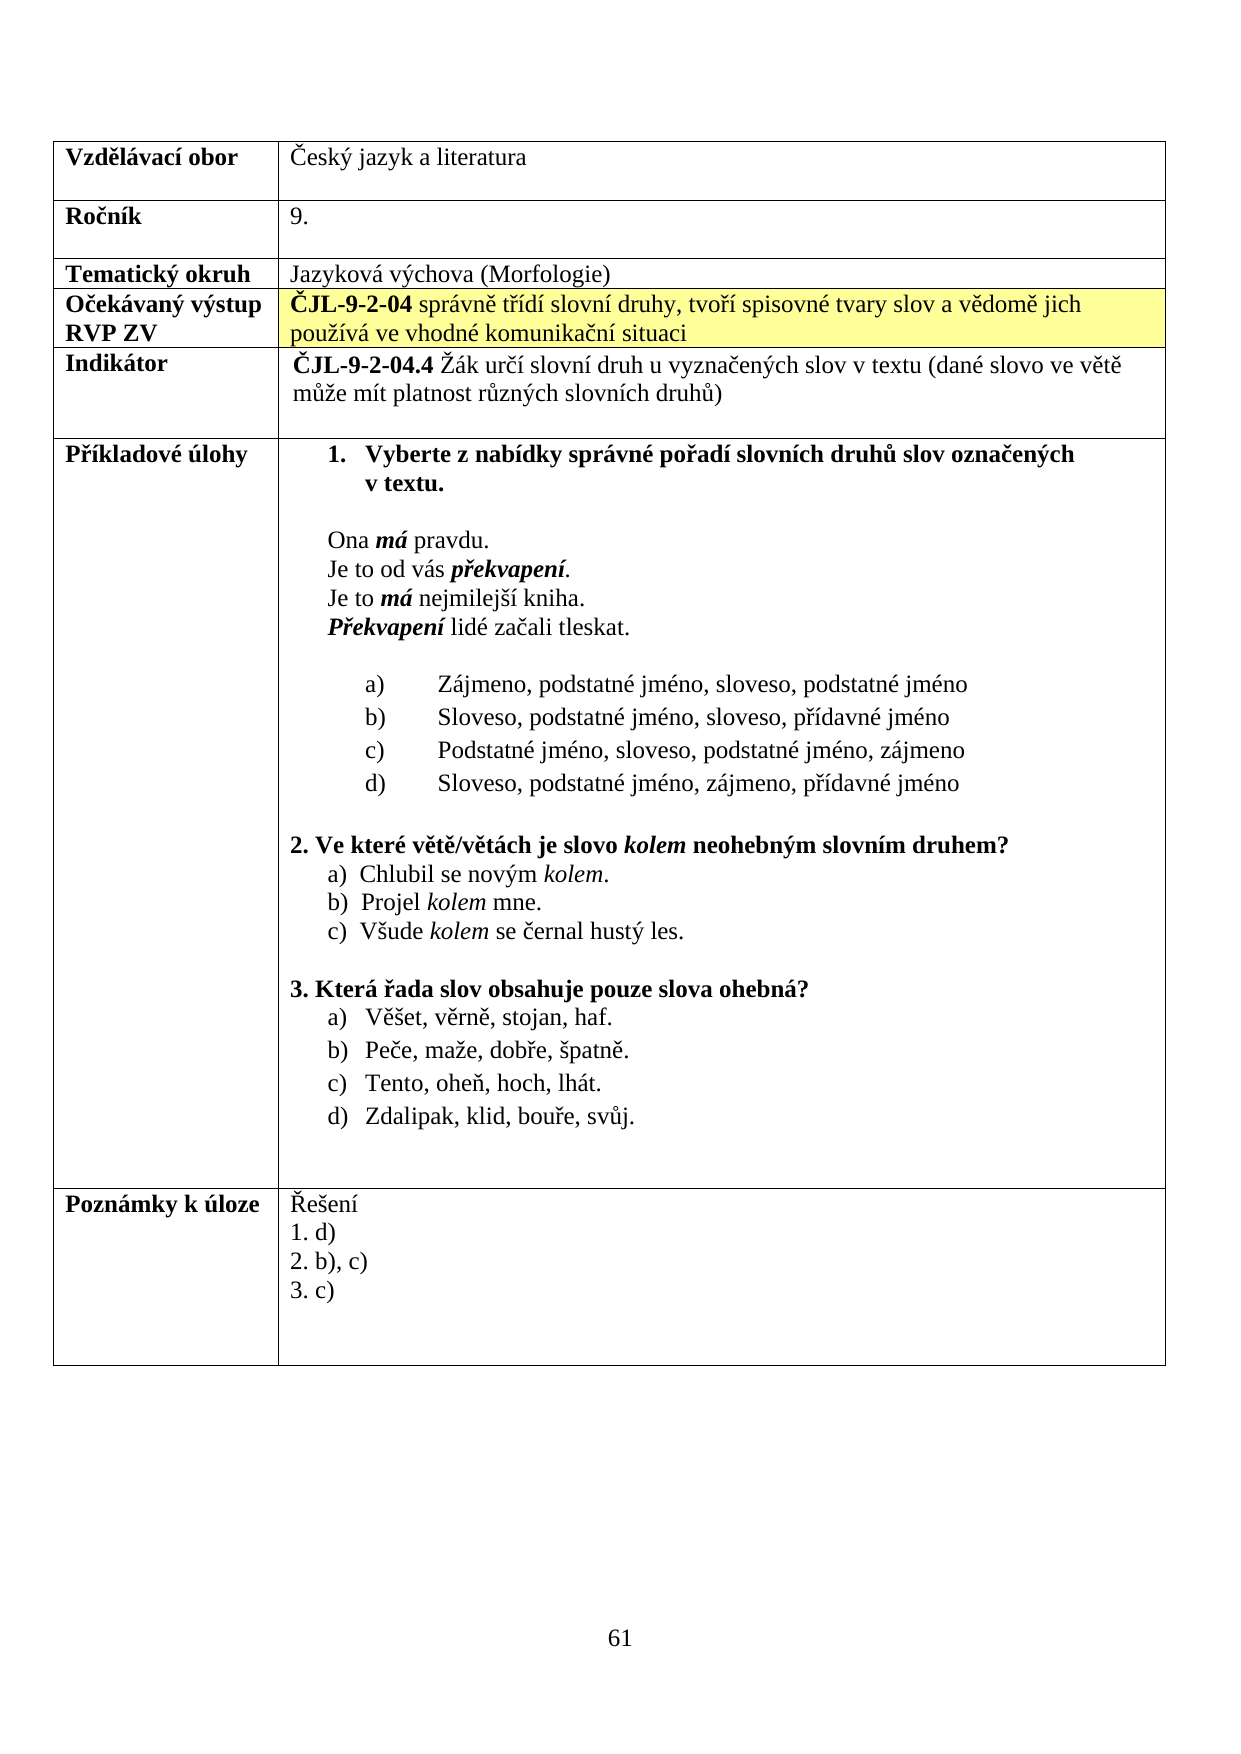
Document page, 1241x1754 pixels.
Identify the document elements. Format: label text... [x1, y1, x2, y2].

table_header Český jazyk a literatura [279, 142, 1165, 200]
table_cell Tematický okruh [54, 259, 278, 288]
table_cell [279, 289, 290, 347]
table_cell Poznámky k úloze [54, 1189, 278, 1365]
table_cell 9. [279, 201, 1165, 258]
table_cell Řešení 1. d) 2. b), c) 3. c) [279, 1189, 1165, 1365]
table_cell Příkladové úlohy [54, 439, 278, 1188]
table_cell Ročník [54, 201, 278, 258]
table_cell Indikátor [54, 348, 278, 438]
table_cell ČJL-9-2-04.4 Žák určí slovní druh u vyznačených slov v textu (dané slovo ve větě může mít platnost různých slovních druhů) [279, 348, 1165, 438]
table_cell Očekávaný výstup RVP ZV [54, 289, 278, 347]
table_cell ČJL-9-2-04 správně třídí slovní druhy, tvoří spisovné tvary slov a vědomě jich používá ve vhodné komunikační situaci [687, 289, 1165, 347]
table_cell Vyberte z nabídky správné pořadí slovních druhů slov označených v textu. Ona má pravdu. Je to od vás překvapení. Je to má nejmilejší kniha. Překvapení lidé začali tleskat. Zájmeno, podstatné jméno, sloveso, podstatné jméno Sloveso, podstatné jméno, sloveso, přídavné jméno Podstatné jméno, sloveso, podstatné jméno, zájmeno Sloveso, podstatné jméno, zájmeno, přídavné jméno 2. Ve které větě/větách je slovo kolem neohebným slovním druhem? a) Chlubil se novým kolem. b) Projel kolem mne. c) Všude kolem se černal hustý les. 3. Která řada slov obsahuje pouze slova ohebná? Věšet, věrně, stojan, haf. Peče, maže, dobře, špatně. Tento, oheň, hoch, lhát. Zdalipak, klid, bouře, svůj. [279, 439, 1165, 1188]
table_cell Jazyková výchova (Morfologie) [279, 259, 1165, 288]
table_header Vzdělávací obor [54, 142, 278, 200]
